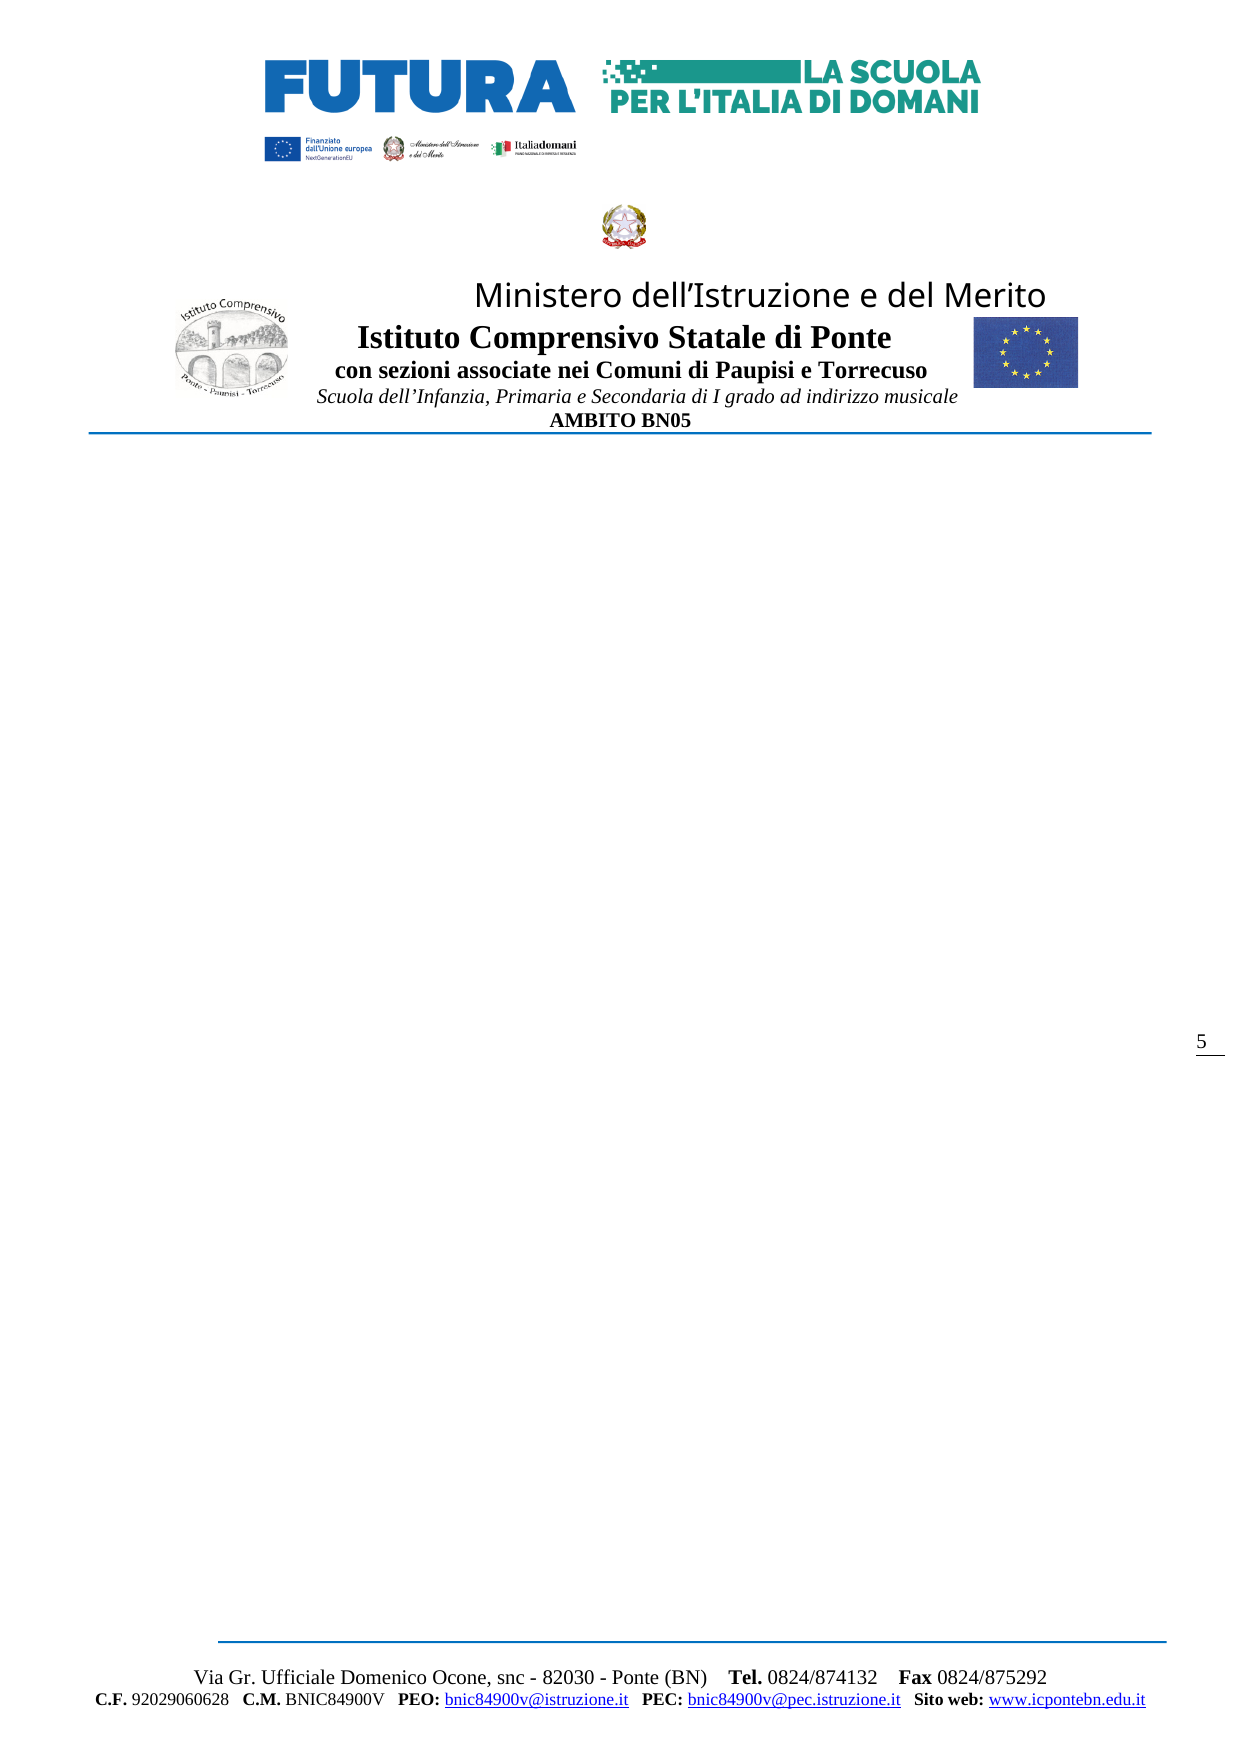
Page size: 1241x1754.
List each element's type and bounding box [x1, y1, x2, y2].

picture [175, 299, 288, 398]
picture [973, 317, 1079, 388]
picture [602, 204, 646, 249]
picture [258, 57, 986, 165]
